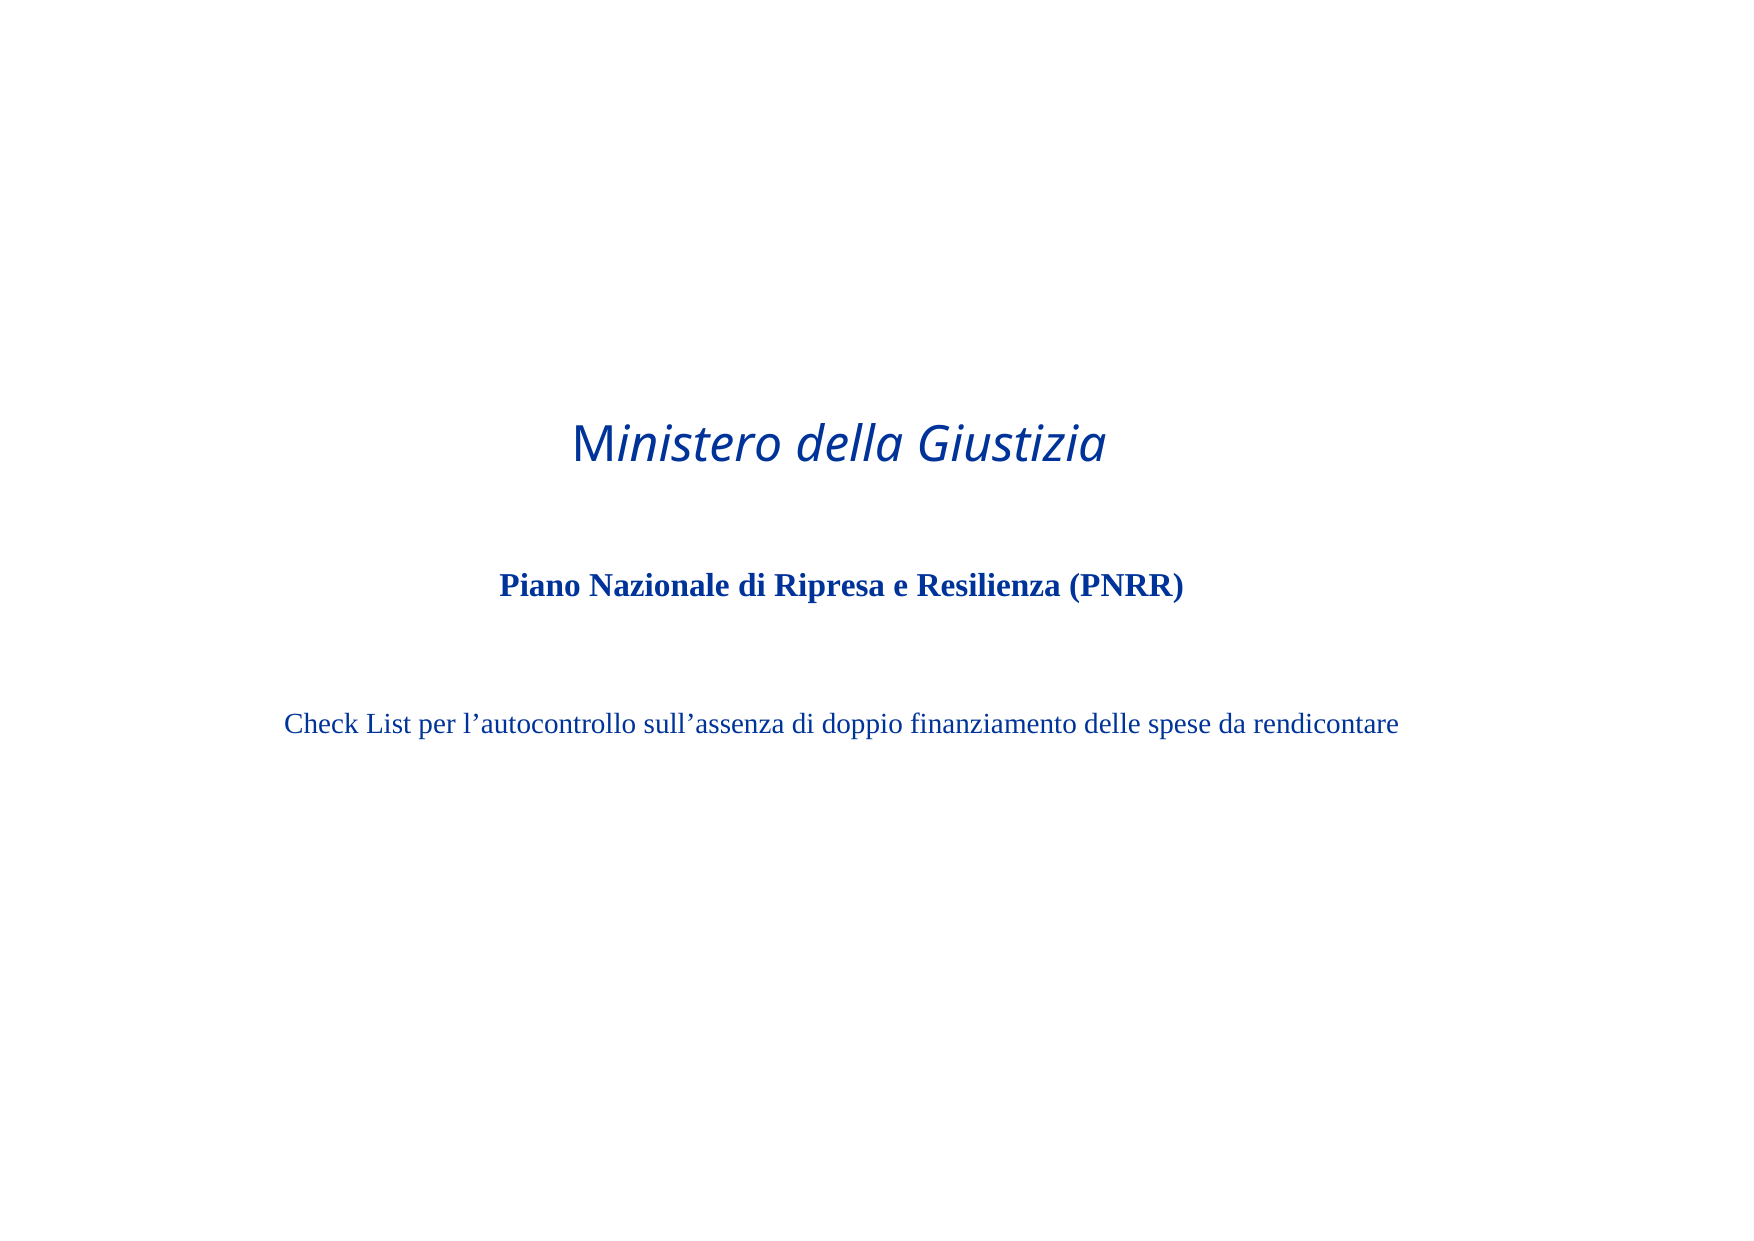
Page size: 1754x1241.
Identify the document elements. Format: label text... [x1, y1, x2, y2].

text Check List per l’autocontrollo sull’assenza di doppio finanziamento delle spese da rendicontare [118, 698, 1565, 742]
text Ministero della Giustizia [118, 403, 1565, 476]
text Piano Nazionale di Ripresa e Resilienza (PNRR) [118, 561, 1565, 605]
